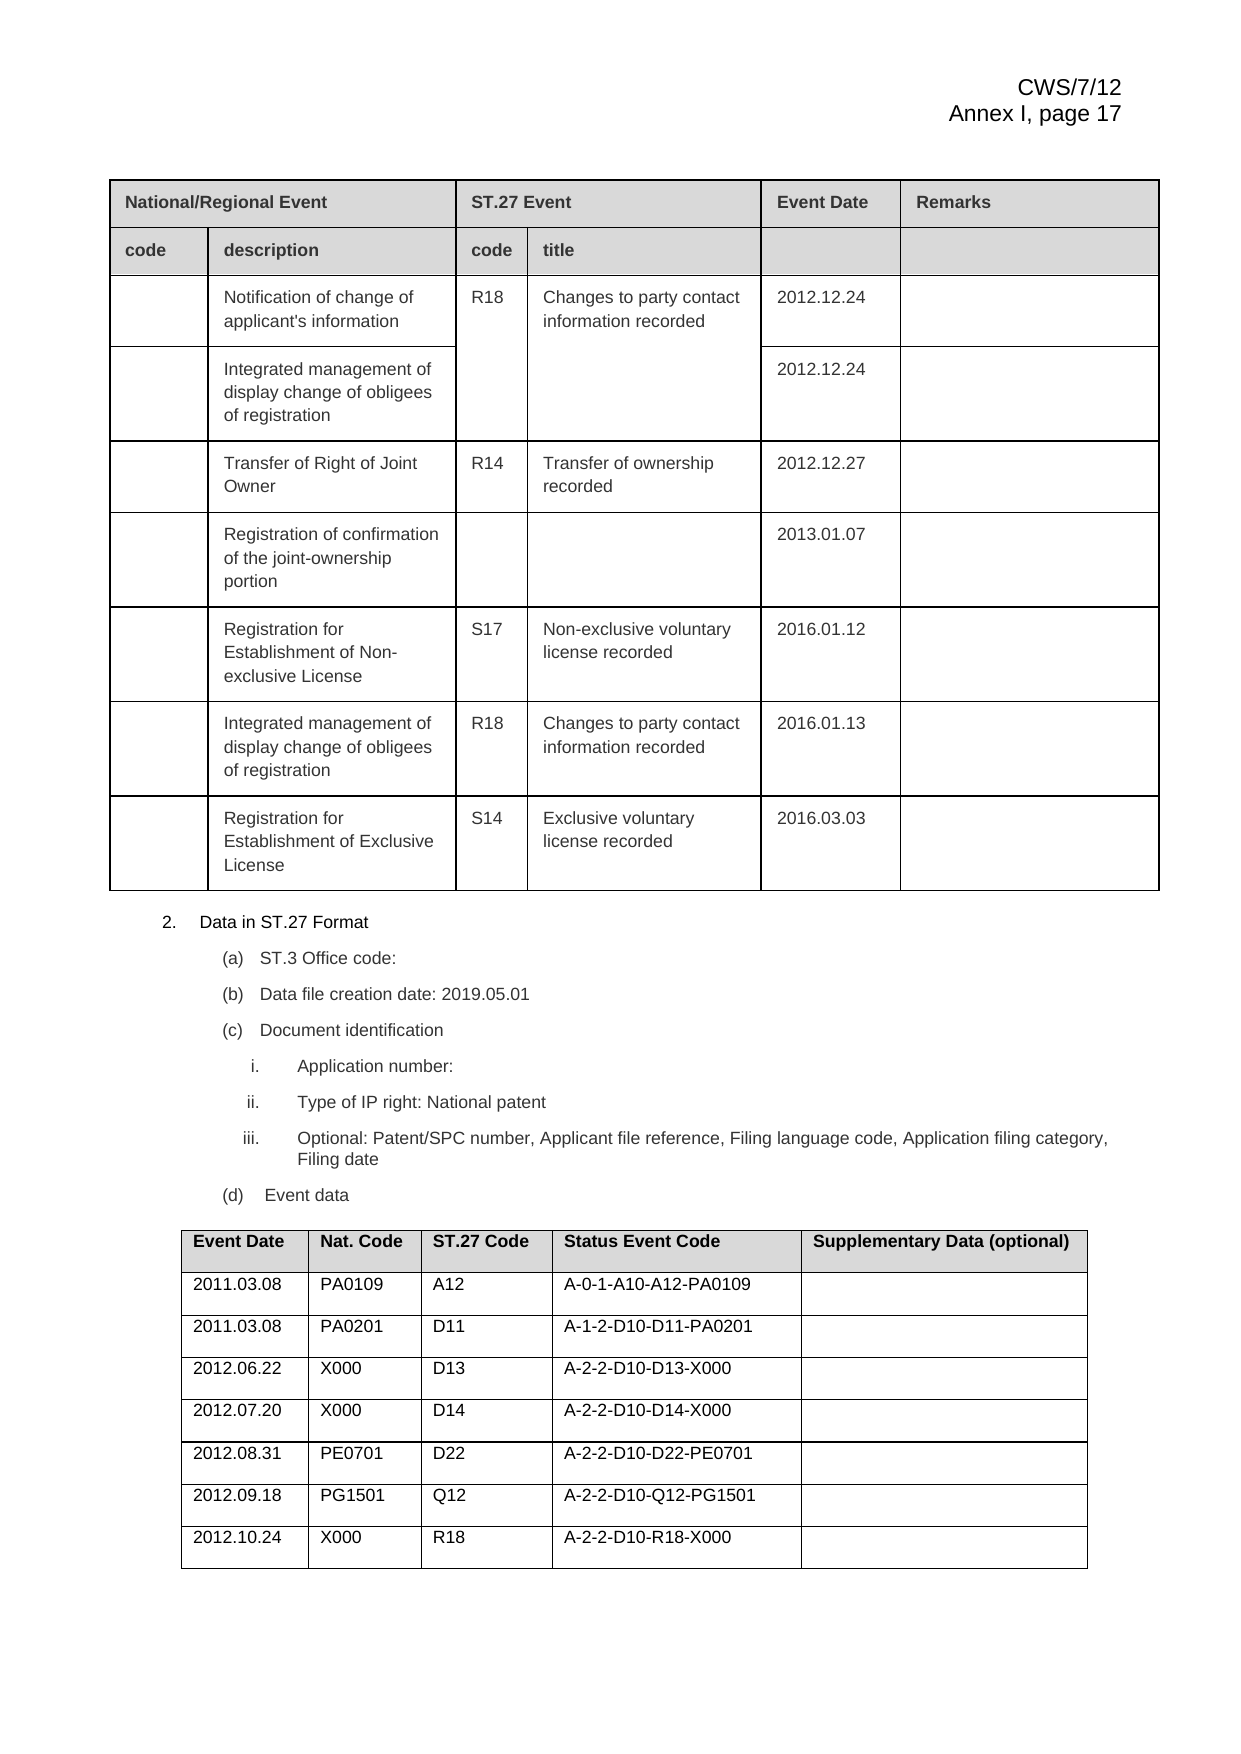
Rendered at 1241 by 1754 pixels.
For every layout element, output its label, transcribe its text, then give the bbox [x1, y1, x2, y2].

table_cell [111, 797, 207, 890]
table_header Nat. Code [309, 1231, 421, 1272]
table_cell [111, 442, 207, 511]
table_cell 2012.10.24 [182, 1527, 308, 1568]
table_cell [802, 1443, 1087, 1484]
table_cell [901, 608, 1158, 701]
table_cell 2012.06.22 [182, 1358, 308, 1399]
table_cell S14 [457, 797, 527, 890]
table_cell Notification of change of applicant's information [209, 276, 455, 346]
table_cell D13 [422, 1358, 552, 1399]
table_cell Registration of confirmation of the joint-ownership portion [209, 513, 455, 606]
table_cell S17 [457, 608, 527, 701]
table_cell [457, 513, 527, 606]
list ST.3 Office code: [222, 948, 1122, 968]
table_cell R18 [457, 276, 527, 440]
table_cell Registration for Establishment of Non-exclusive License [209, 608, 455, 701]
table_cell 2012.12.24 [762, 276, 900, 346]
table_cell R18 [457, 702, 527, 795]
table_cell A-1-2-D10-D11-PA0201 [553, 1316, 801, 1357]
table_cell A-0-1-A10-A12-PA0109 [553, 1273, 801, 1314]
table_cell 2011.03.08 [182, 1273, 308, 1314]
table_cell R14 [457, 442, 527, 511]
table_cell [111, 608, 207, 701]
table_cell [901, 228, 1158, 274]
table_cell [802, 1316, 1087, 1357]
table_cell [901, 513, 1158, 606]
table_cell [901, 442, 1158, 511]
table_cell A-2-2-D10-Q12-PG1501 [553, 1485, 801, 1526]
table_header ST.27 Event [457, 181, 760, 227]
table_header Event Date [182, 1231, 308, 1272]
table_cell Integrated management of display change of obligees of registration [209, 702, 455, 795]
table_cell 2011.03.08 [182, 1316, 308, 1357]
table_cell [111, 513, 207, 606]
table_cell PA0109 [309, 1273, 421, 1314]
table_cell Changes to party contact information recorded [528, 276, 760, 440]
table_cell D11 [422, 1316, 552, 1357]
table_cell PA0201 [309, 1316, 421, 1357]
table_cell Registration for Establishment of Exclusive License [209, 797, 455, 890]
table_cell 2012.08.31 [182, 1443, 308, 1484]
table_cell 2012.12.24 [762, 347, 900, 440]
table_cell PE0701 [309, 1443, 421, 1484]
table_cell [802, 1273, 1087, 1314]
table_cell [901, 797, 1158, 890]
table_cell PG1501 [309, 1485, 421, 1526]
table_cell X000 [309, 1358, 421, 1399]
table_cell [762, 228, 900, 274]
table_cell Non-exclusive voluntary license recorded [528, 608, 760, 701]
table_cell Transfer of Right of Joint Owner [209, 442, 455, 511]
table_cell 2013.01.07 [762, 513, 900, 606]
table_cell R18 [422, 1527, 552, 1568]
table_header ST.27 Code [422, 1231, 552, 1272]
table_cell description [209, 228, 455, 274]
table_cell [111, 347, 207, 440]
table_cell Transfer of ownership recorded [528, 442, 760, 511]
table_cell A-2-2-D10-D14-X000 [553, 1400, 801, 1441]
table_cell A-2-2-D10-R18-X000 [553, 1527, 801, 1568]
table_cell [802, 1485, 1087, 1526]
table_cell D14 [422, 1400, 552, 1441]
table_cell [111, 276, 207, 346]
table_cell Exclusive voluntary license recorded [528, 797, 760, 890]
table_header National/Regional Event [111, 181, 455, 227]
table_cell 2016.01.12 [762, 608, 900, 701]
table_cell 2012.09.18 [182, 1485, 308, 1526]
table_cell [901, 347, 1158, 440]
table_cell [802, 1400, 1087, 1441]
table_cell Q12 [422, 1485, 552, 1526]
list Optional: Patent/SPC number, Applicant file reference, Filing language code, Application filing category, Filing date [259, 1128, 1122, 1169]
list Document identification [222, 1020, 1122, 1040]
table_cell title [528, 228, 760, 274]
table_header Event Date [762, 181, 900, 227]
list Application number: [259, 1056, 1122, 1076]
table_cell 2012.12.27 [762, 442, 900, 511]
table_cell A12 [422, 1273, 552, 1314]
list Event data [222, 1184, 1122, 1205]
list Data file creation date: 2019.05.01 [222, 984, 1122, 1004]
table_cell [802, 1358, 1087, 1399]
table_cell 2016.01.13 [762, 702, 900, 795]
table_cell Integrated management of display change of obligees of registration [209, 347, 455, 440]
list Data in ST.27 Format [162, 912, 1122, 932]
table_cell [111, 702, 207, 795]
table_cell Changes to party contact information recorded [528, 702, 760, 795]
table_header Supplementary Data (optional) [802, 1231, 1087, 1272]
table_cell code [457, 228, 527, 274]
table_cell code [111, 228, 207, 274]
list Type of IP right: National patent [259, 1092, 1122, 1112]
table_header Status Event Code [553, 1231, 801, 1272]
table_cell 2012.07.20 [182, 1400, 308, 1441]
table_cell [901, 276, 1158, 346]
table_header Remarks [901, 181, 1158, 227]
table_cell [528, 513, 760, 606]
table_cell [802, 1527, 1087, 1568]
table_cell A-2-2-D10-D13-X000 [553, 1358, 801, 1399]
table_cell D22 [422, 1443, 552, 1484]
table_cell A-2-2-D10-D22-PE0701 [553, 1443, 801, 1484]
table_cell [901, 702, 1158, 795]
table_cell X000 [309, 1527, 421, 1568]
table_cell 2016.03.03 [762, 797, 900, 890]
table_cell X000 [309, 1400, 421, 1441]
